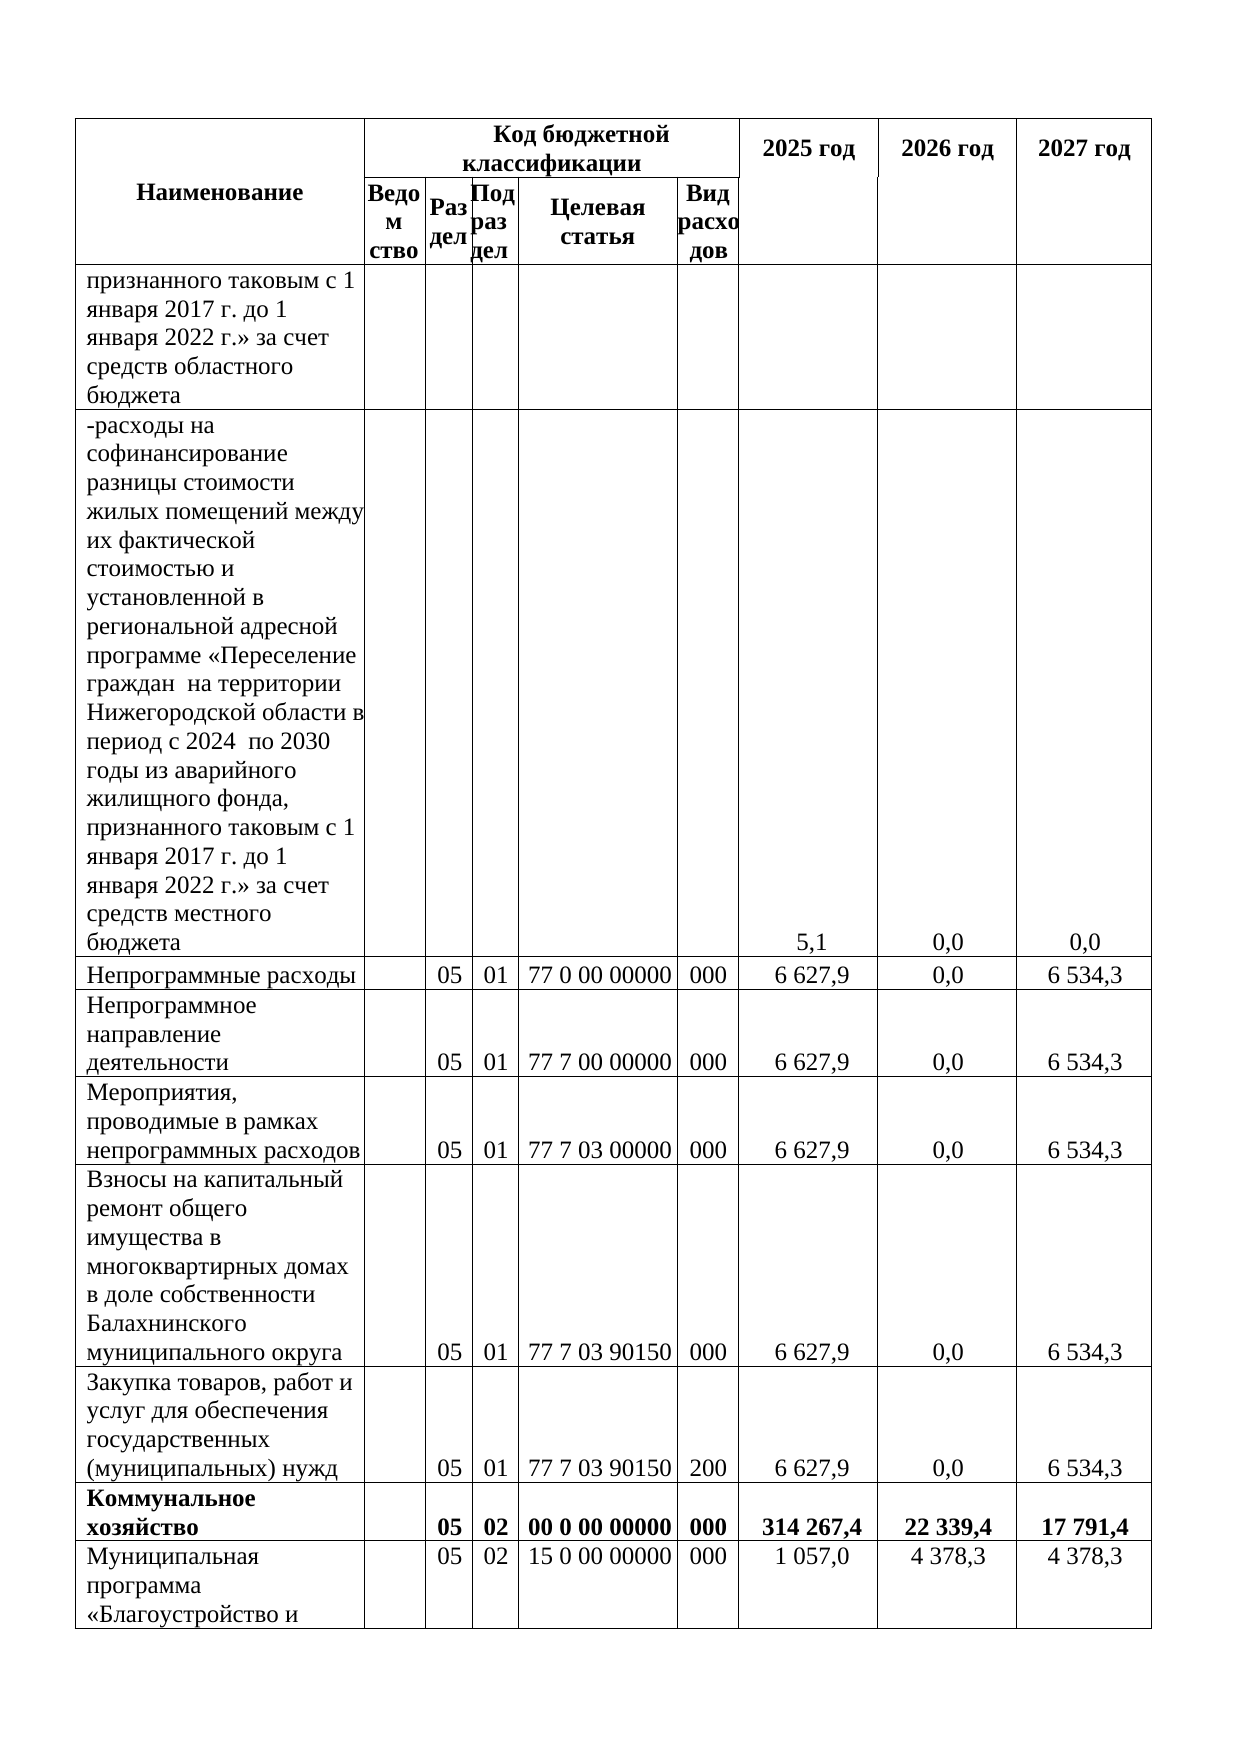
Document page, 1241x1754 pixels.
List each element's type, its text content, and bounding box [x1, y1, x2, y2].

table_cell [878, 177, 1016, 264]
table_header Код бюджетной классификации [365, 119, 739, 177]
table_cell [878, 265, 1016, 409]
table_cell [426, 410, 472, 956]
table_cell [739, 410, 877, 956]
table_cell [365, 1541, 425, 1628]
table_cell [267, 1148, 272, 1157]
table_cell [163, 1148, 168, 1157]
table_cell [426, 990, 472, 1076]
table_cell [739, 177, 877, 264]
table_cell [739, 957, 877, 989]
table_cell Под раз дел [473, 178, 518, 264]
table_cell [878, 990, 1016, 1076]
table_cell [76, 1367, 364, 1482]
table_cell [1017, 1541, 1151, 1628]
table_header 2025 год [740, 119, 878, 177]
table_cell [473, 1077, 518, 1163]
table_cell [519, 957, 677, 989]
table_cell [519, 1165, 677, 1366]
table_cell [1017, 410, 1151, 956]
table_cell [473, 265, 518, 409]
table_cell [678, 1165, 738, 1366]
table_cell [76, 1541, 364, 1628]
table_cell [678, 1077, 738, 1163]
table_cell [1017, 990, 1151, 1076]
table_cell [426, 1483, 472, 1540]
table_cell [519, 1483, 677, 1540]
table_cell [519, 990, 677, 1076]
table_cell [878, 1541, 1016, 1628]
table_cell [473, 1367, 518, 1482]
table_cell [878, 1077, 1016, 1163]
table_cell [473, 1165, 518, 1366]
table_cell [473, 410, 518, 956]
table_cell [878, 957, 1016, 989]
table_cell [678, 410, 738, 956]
table_cell [1017, 177, 1151, 264]
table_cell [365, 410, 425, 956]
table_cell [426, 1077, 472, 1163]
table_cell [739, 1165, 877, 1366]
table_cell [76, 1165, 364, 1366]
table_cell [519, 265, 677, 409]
table_cell Ведом ство [365, 178, 425, 264]
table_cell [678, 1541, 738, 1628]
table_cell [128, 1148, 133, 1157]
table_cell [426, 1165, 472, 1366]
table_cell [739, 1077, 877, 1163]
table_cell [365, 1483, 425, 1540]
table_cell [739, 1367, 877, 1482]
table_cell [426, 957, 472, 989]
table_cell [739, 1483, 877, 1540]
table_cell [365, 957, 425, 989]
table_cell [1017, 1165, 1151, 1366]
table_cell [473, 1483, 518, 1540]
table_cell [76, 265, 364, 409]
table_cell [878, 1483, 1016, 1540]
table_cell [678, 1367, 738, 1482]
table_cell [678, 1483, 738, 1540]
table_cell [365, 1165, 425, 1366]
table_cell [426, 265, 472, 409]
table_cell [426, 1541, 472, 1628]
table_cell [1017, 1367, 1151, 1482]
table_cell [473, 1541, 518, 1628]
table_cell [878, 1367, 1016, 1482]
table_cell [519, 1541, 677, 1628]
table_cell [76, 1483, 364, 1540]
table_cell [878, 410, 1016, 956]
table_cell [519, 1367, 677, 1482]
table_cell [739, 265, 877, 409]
table_header 2026 год [879, 119, 1016, 177]
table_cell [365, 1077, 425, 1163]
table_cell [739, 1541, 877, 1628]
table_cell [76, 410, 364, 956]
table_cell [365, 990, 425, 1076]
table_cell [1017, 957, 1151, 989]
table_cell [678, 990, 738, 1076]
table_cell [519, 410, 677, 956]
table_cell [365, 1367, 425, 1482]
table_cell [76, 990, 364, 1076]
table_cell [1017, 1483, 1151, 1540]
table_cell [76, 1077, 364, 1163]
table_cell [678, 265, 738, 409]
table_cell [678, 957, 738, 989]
table_header 2027 год [1017, 119, 1151, 177]
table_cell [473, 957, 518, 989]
table_cell Целевая статья [519, 178, 677, 264]
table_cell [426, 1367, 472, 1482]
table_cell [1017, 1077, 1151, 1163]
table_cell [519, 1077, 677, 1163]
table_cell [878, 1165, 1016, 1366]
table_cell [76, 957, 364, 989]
table_cell Раз дел [426, 178, 472, 264]
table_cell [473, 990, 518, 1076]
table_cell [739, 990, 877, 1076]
table_header Наименование [76, 119, 364, 264]
table_cell Вид расходов [678, 178, 738, 264]
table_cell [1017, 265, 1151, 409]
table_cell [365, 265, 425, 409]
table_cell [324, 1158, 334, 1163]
